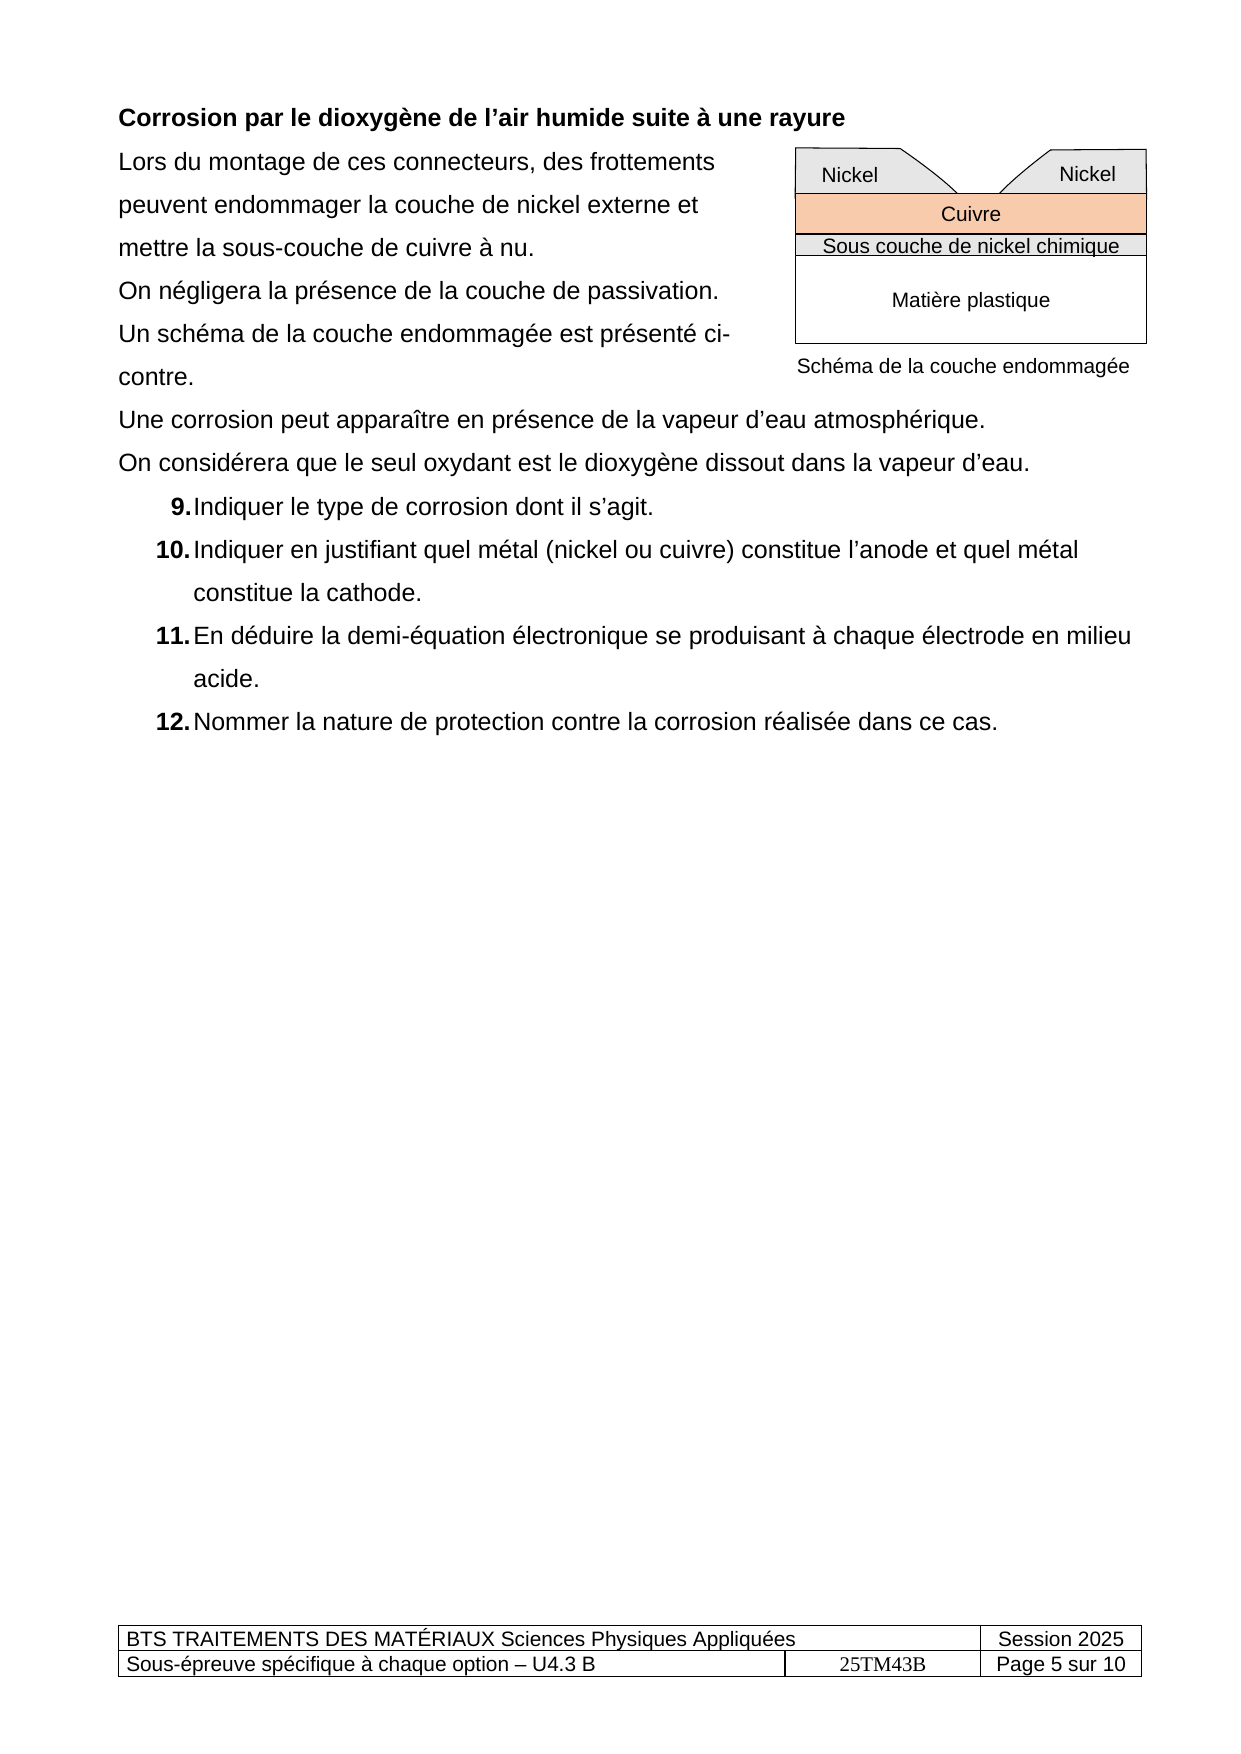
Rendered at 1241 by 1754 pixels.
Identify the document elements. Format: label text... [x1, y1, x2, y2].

list Indiquer en justifiant quel métal (nickel ou cuivre) constitue l’anode et quel métal constitue la cathode. [156, 535, 1137, 607]
text Lors du montage de ces connecteurs, des frottements peuvent endommager la couche de nickel externe et mettre la sous-couche de cuivre à nu. [118, 147, 795, 262]
text On considérera que le seul oxydant est le dioxygène dissout dans la vapeur d’eau. [118, 448, 1137, 477]
text Un schéma de la couche endommagée est présenté ci-contre. [118, 319, 1137, 391]
list Indiquer le type de corrosion dont il s’agit. [171, 492, 1137, 520]
text Lors du montage de ces connecteurs, des frottements peuvent endommager la couche de nickel externe et mettre la sous-couche de cuivre à nu. [899, 147, 1137, 193]
list Nommer la nature de protection contre la corrosion réalisée dans ce cas. [156, 707, 1137, 736]
text Corrosion par le dioxygène de l’air humide suite à une rayure [118, 103, 1137, 132]
text On négligera la présence de la couche de passivation. [118, 276, 795, 305]
list En déduire la demi-équation électronique se produisant à chaque électrode en milieu acide. [156, 621, 1137, 693]
text Une corrosion peut apparaître en présence de la vapeur d’eau atmosphérique. [118, 405, 1137, 434]
